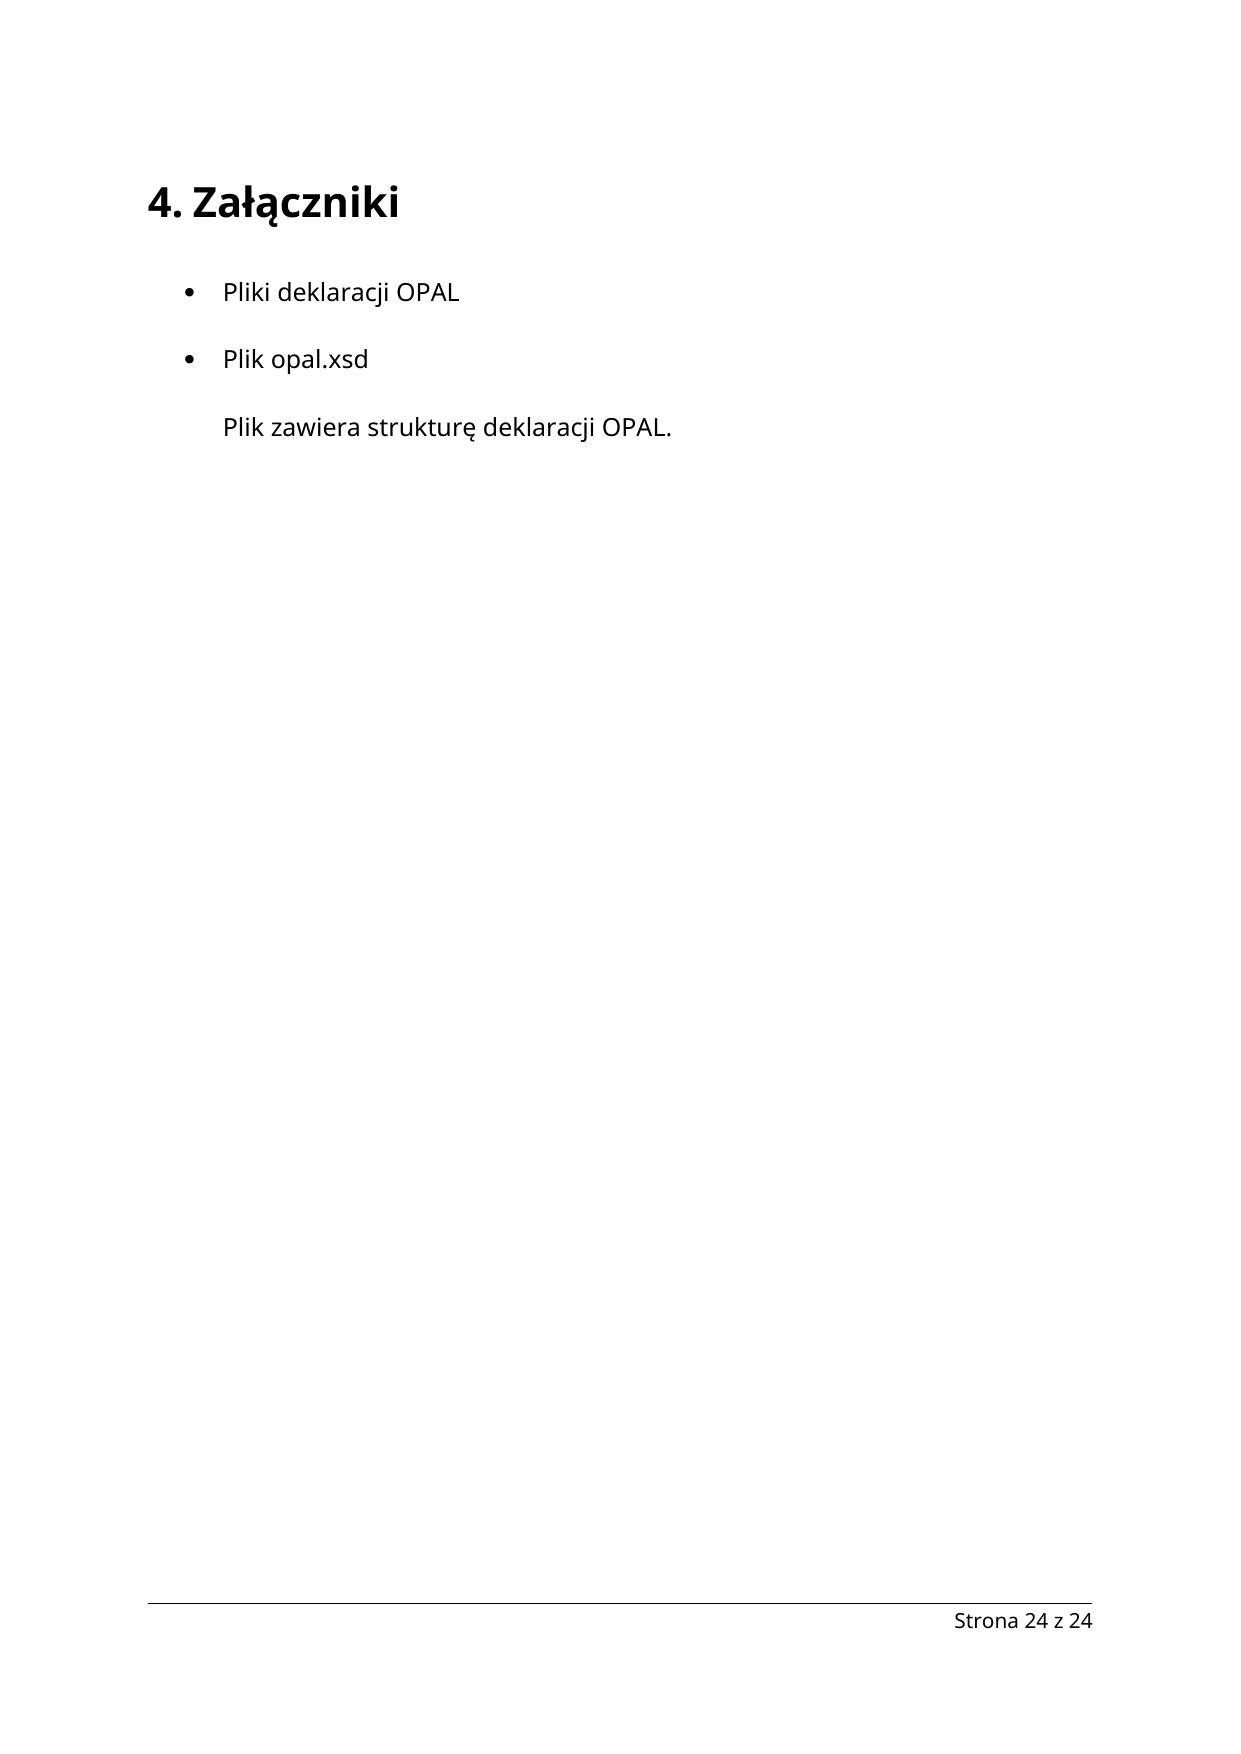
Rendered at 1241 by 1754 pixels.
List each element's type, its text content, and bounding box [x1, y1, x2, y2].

subtitle Załączniki [148, 173, 1092, 229]
list Plik opal.xsd [185, 342, 1092, 376]
text Plik zawiera strukturę deklaracji OPAL. [148, 410, 1092, 444]
list Pliki deklaracji OPAL [185, 274, 1092, 308]
